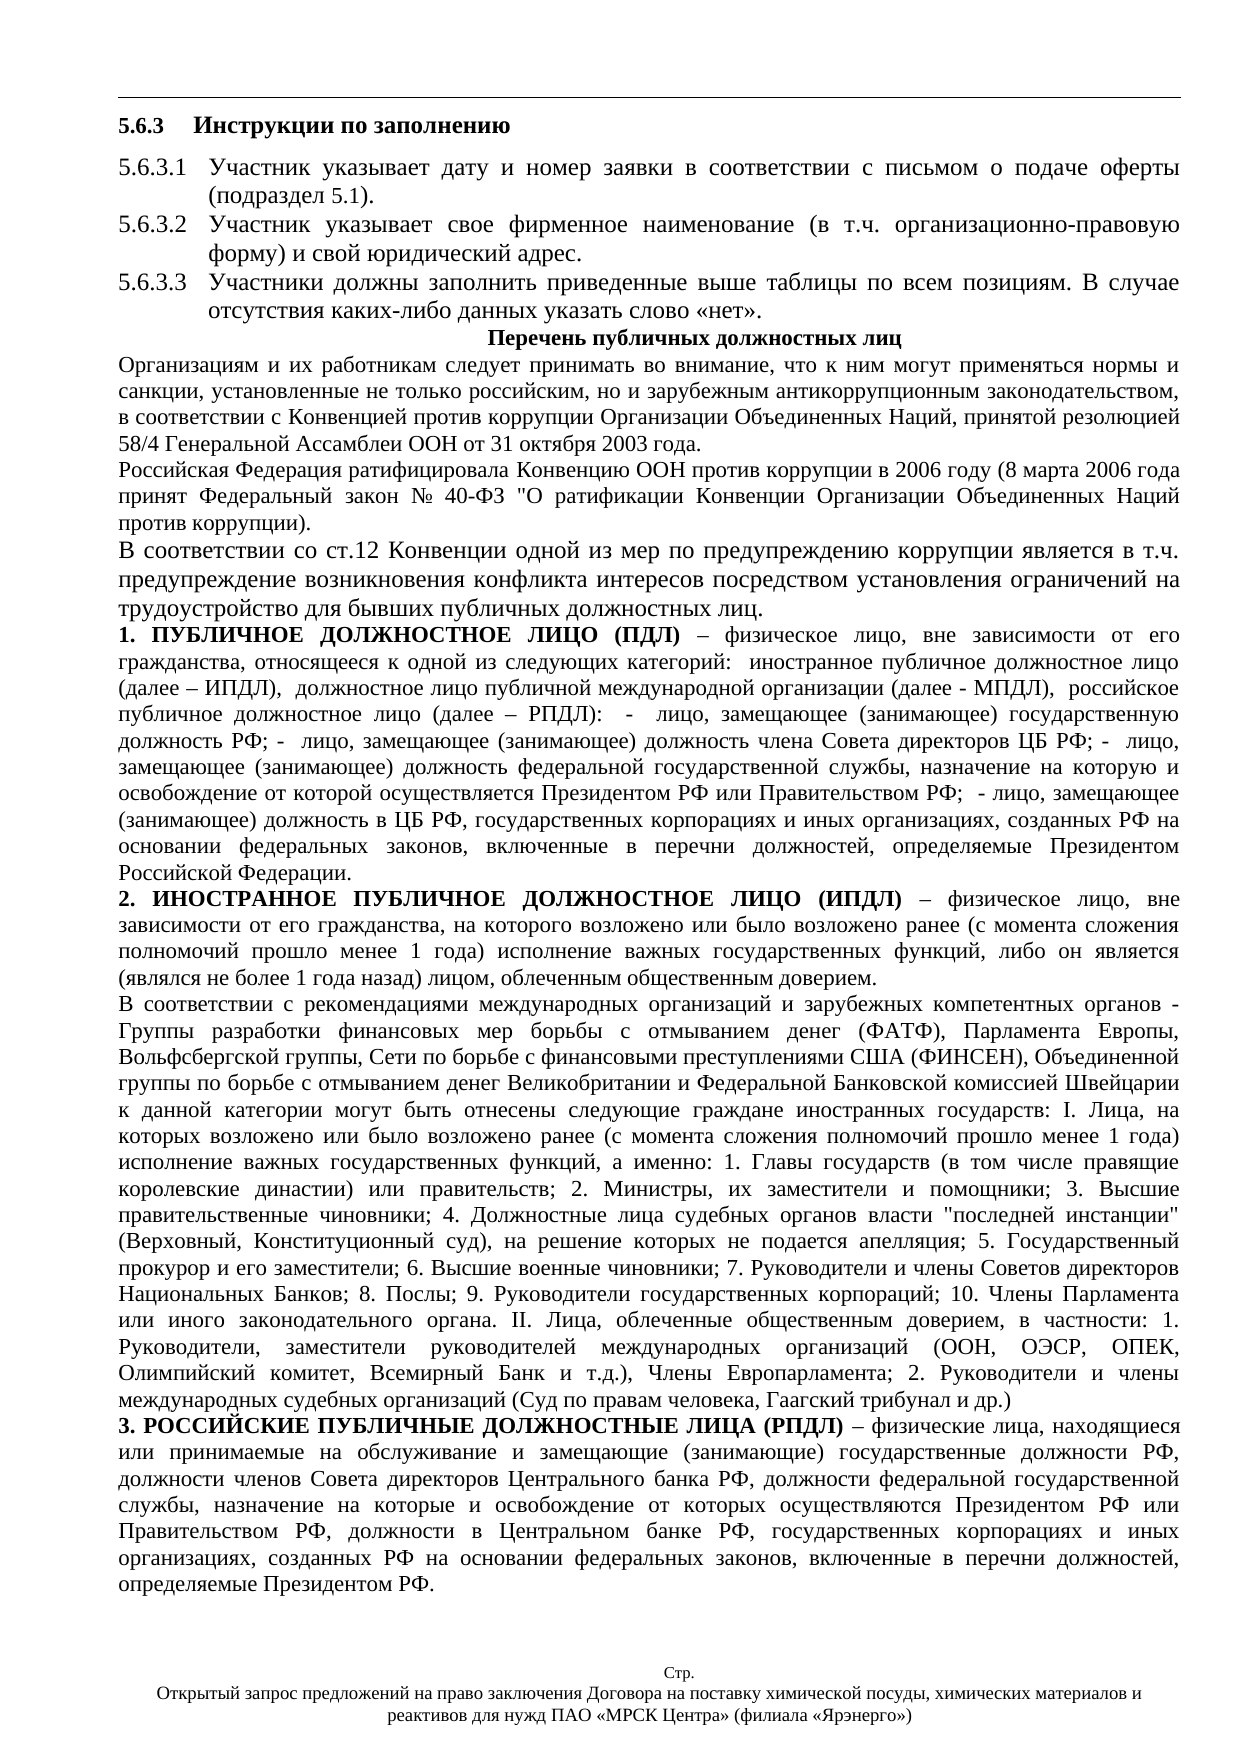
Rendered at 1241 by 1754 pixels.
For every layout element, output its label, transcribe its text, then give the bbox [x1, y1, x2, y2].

text В соответствии с рекомендациями международных организаций и зарубежных компетентных органов - Группы разработки финансовых мер борьбы с отмыванием денег (ФАТФ), Парламента Европы, Вольфсбергской группы, Сети по борьбе с финансовыми преступлениями США (ФИНСЕН), Объединенной группы по борьбе с отмыванием денег Великобритании и Федеральной Банковской комиссией Швейцарии к данной категории могут быть отнесены следующие граждане иностранных государств: I. Лица, на которых возложено или было возложено ранее (с момента сложения полномочий прошло менее 1 года) исполнение важных государственных функций, а именно: 1. Главы государств (в том числе правящие королевские династии) или правительств; 2. Министры, их заместители и помощники; 3. Высшие правительственные чиновники; 4. Должностные лица судебных органов власти "последней инстанции" (Верховный, Конституционный суд), на решение которых не подается апелляция; 5. Государственный прокурор и его заместители; 6. Высшие военные чиновники; 7. Руководители и члены Советов директоров Национальных Банков; 8. Послы; 9. Руководители государственных корпораций; 10. Члены Парламента или иного законодательного органа. II. Лица, облеченные общественным доверием, в частности: 1. Руководители, заместители руководителей международных организаций (ООН, ОЭСР, ОПЕК, Олимпийский комитет, Всемирный Банк и т.д.), Члены Европарламента; 2. Руководители и члены международных судебных организаций (Суд по правам человека, Гаагский трибунал и др.) [118, 990, 1181, 1412]
text 3. РОССИЙСКИЕ ПУБЛИЧНЫЕ ДОЛЖНОСТНЫЕ ЛИЦА (РПДЛ) – физические лица, находящиеся или принимаемые на обслуживание и замещающие (занимающие) государственные должности РФ, должности членов Совета директоров Центрального банка РФ, должности федеральной государственной службы, назначение на которые и освобождение от которых осуществляются Президентом РФ или Правительством РФ, должности в Центральном банке РФ, государственных корпорациях и иных организациях, созданных РФ на основании федеральных законов, включенные в перечни должностей, определяемые Президентом РФ. [118, 1412, 1181, 1596]
text Организациям и их работникам следует принимать во внимание, что к ним могут применяться нормы и санкции, установленные не только российским, но и зарубежным антикоррупционным законодательством, в соответствии с Конвенцией против коррупции Организации Объединенных Наций, принятой резолюцией 58/4 Генеральной Ассамблеи ООН от 31 октября 2003 года. [118, 351, 1181, 456]
list Участник указывает свое фирменное наименование (в т.ч. организационно-правовую форму) и свой юридический адрес. [118, 209, 1181, 267]
text В соответствии со ст.12 Конвенции одной из мер по предупреждению коррупции является в т.ч. предупреждение возникновения конфликта интересов посредством установления ограничений на трудоустройство для бывших публичных должностных лиц. [118, 535, 1181, 621]
text 1. ПУБЛИЧНОЕ ДОЛЖНОСТНОЕ ЛИЦО (ПДЛ) – физическое лицо, вне зависимости от его гражданства, относящееся к одной из следующих категорий: иностранное публичное должностное лицо (далее – ИПДЛ), должностное лицо публичной международной организации (далее - МПДЛ), российское публичное должностное лицо (далее – РПДЛ): - лицо, замещающее (занимающее) государственную должность РФ; - лицо, замещающее (занимающее) должность члена Совета директоров ЦБ РФ; - лицо, замещающее (занимающее) должность федеральной государственной службы, назначение на которую и освобождение от которой осуществляется Президентом РФ или Правительством РФ; - лицо, замещающее (занимающее) должность в ЦБ РФ, государственных корпорациях и иных организациях, созданных РФ на основании федеральных законов, включенные в перечни должностей, определяемые Президентом Российской Федерации. [118, 621, 1181, 885]
text Российская Федерация ратифицировала Конвенцию ООН против коррупции в 2006 году (8 марта 2006 года принят Федеральный закон № 40-ФЗ "О ратификации Конвенции Организации Объединенных Наций против коррупции). [118, 456, 1181, 535]
list Участник указывает дату и номер заявки в соответствии с письмом о подаче оферты (подраздел 5.1). [118, 152, 1181, 209]
subtitle Инструкции по заполнению [118, 111, 1181, 139]
list Участники должны заполнить приведенные выше таблицы по всем позициям. В случае отсутствия каких-либо данных указать слово «нет». [118, 267, 1181, 324]
text 2. ИНОСТРАННОЕ ПУБЛИЧНОЕ ДОЛЖНОСТНОЕ ЛИЦО (ИПДЛ) – физическое лицо, вне зависимости от его гражданства, на которого возложено или было возложено ранее (с момента сложения полномочий прошло менее 1 года) исполнение важных государственных функций, либо он является (являлся не более 1 года назад) лицом, облеченным общественным доверием. [118, 885, 1181, 990]
list Перечень публичных должностных лиц [208, 324, 1181, 351]
